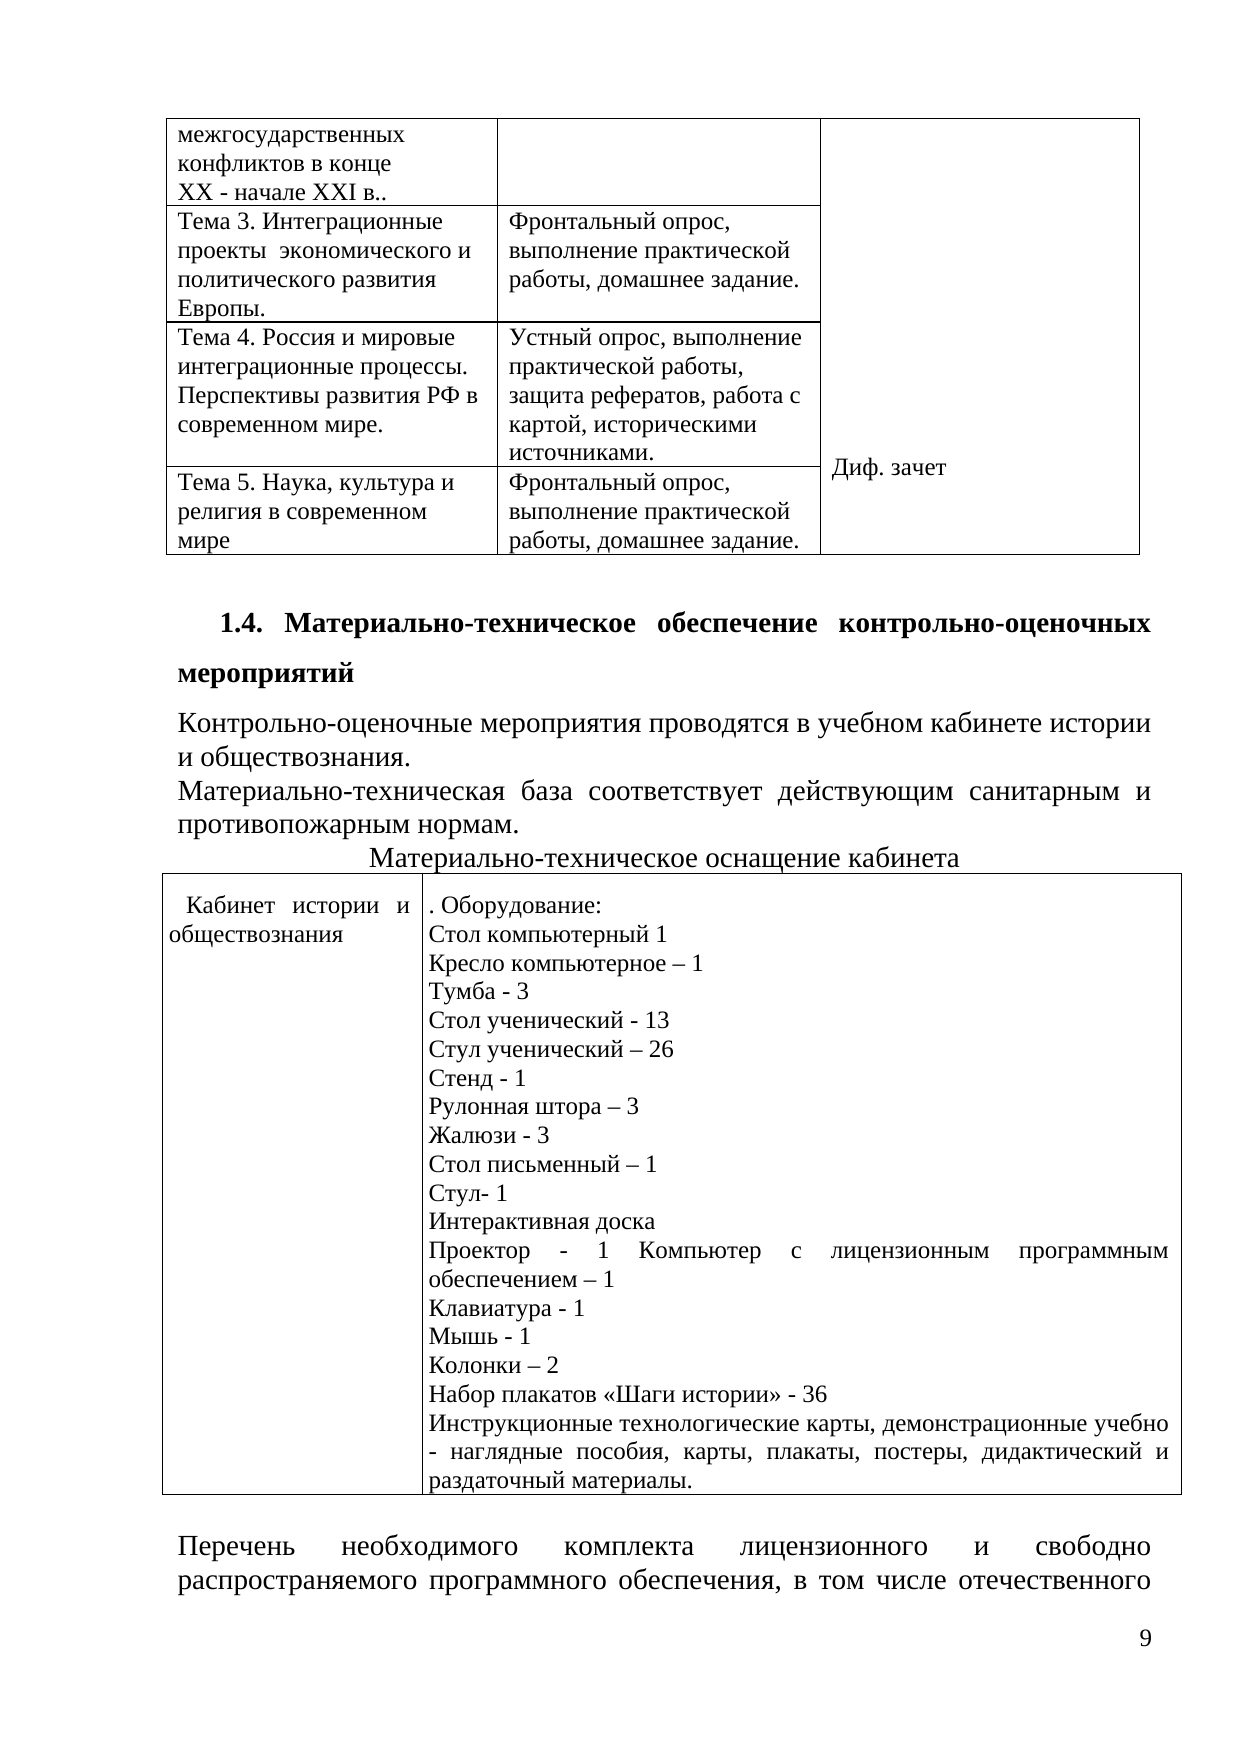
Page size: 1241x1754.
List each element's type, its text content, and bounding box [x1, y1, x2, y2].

table_cell Тема 3. Интеграционные проекты экономического и политического развития Европы. [167, 206, 497, 321]
table_cell Устный опрос, выполнение практической работы, защита рефератов, работа с картой, историческими источниками. [498, 323, 820, 466]
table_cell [498, 119, 820, 205]
text Материально-техническое оснащение кабинета [177, 840, 1152, 873]
table_header Кабинет истории и обществознания [163, 874, 422, 1494]
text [177, 1528, 1152, 1596]
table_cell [167, 119, 497, 205]
table_header . Оборудование: Стол компьютерный 1 Кресло компьютерное – 1 Тумба - 3 Стол ученический - 13 Стул ученический – 26 Стенд - 1 Рулонная штора – 3 Жалюзи - 3 Стол письменный – 1 Стул- 1 Интерактивная доска Проектор - 1 Компьютер с лицензионным программным обеспечением – 1 Клавиатура - 1 Мышь - 1 Колонки – 2 Набор плакатов «Шаги истории» - 36 Инструкционные технологические карты, демонстрационные учебно - наглядные пособия, карты, плакаты, постеры, дидактический и раздаточный материалы. [423, 874, 1181, 1494]
text Материально-техническая база соответствует действующим санитарным и противопожарным нормам. [177, 773, 1152, 840]
text 1.4. Материально-техническое обеспечение контрольно-оценочных мероприятий [177, 605, 1152, 689]
table_cell Фронтальный опрос, выполнение практической работы, домашнее задание. [498, 467, 820, 553]
table_cell Тема 5. Наука, культура и религия в современном мире [167, 467, 497, 553]
table_cell Фронтальный опрос, выполнение практической работы, домашнее задание. [498, 206, 820, 321]
table_cell Тема 4. Россия и мировые интеграционные процессы. Перспективы развития РФ в современном мире. [167, 323, 497, 466]
text Контрольно-оценочные мероприятия проводятся в учебном кабинете истории и обществознания. [177, 706, 1152, 773]
